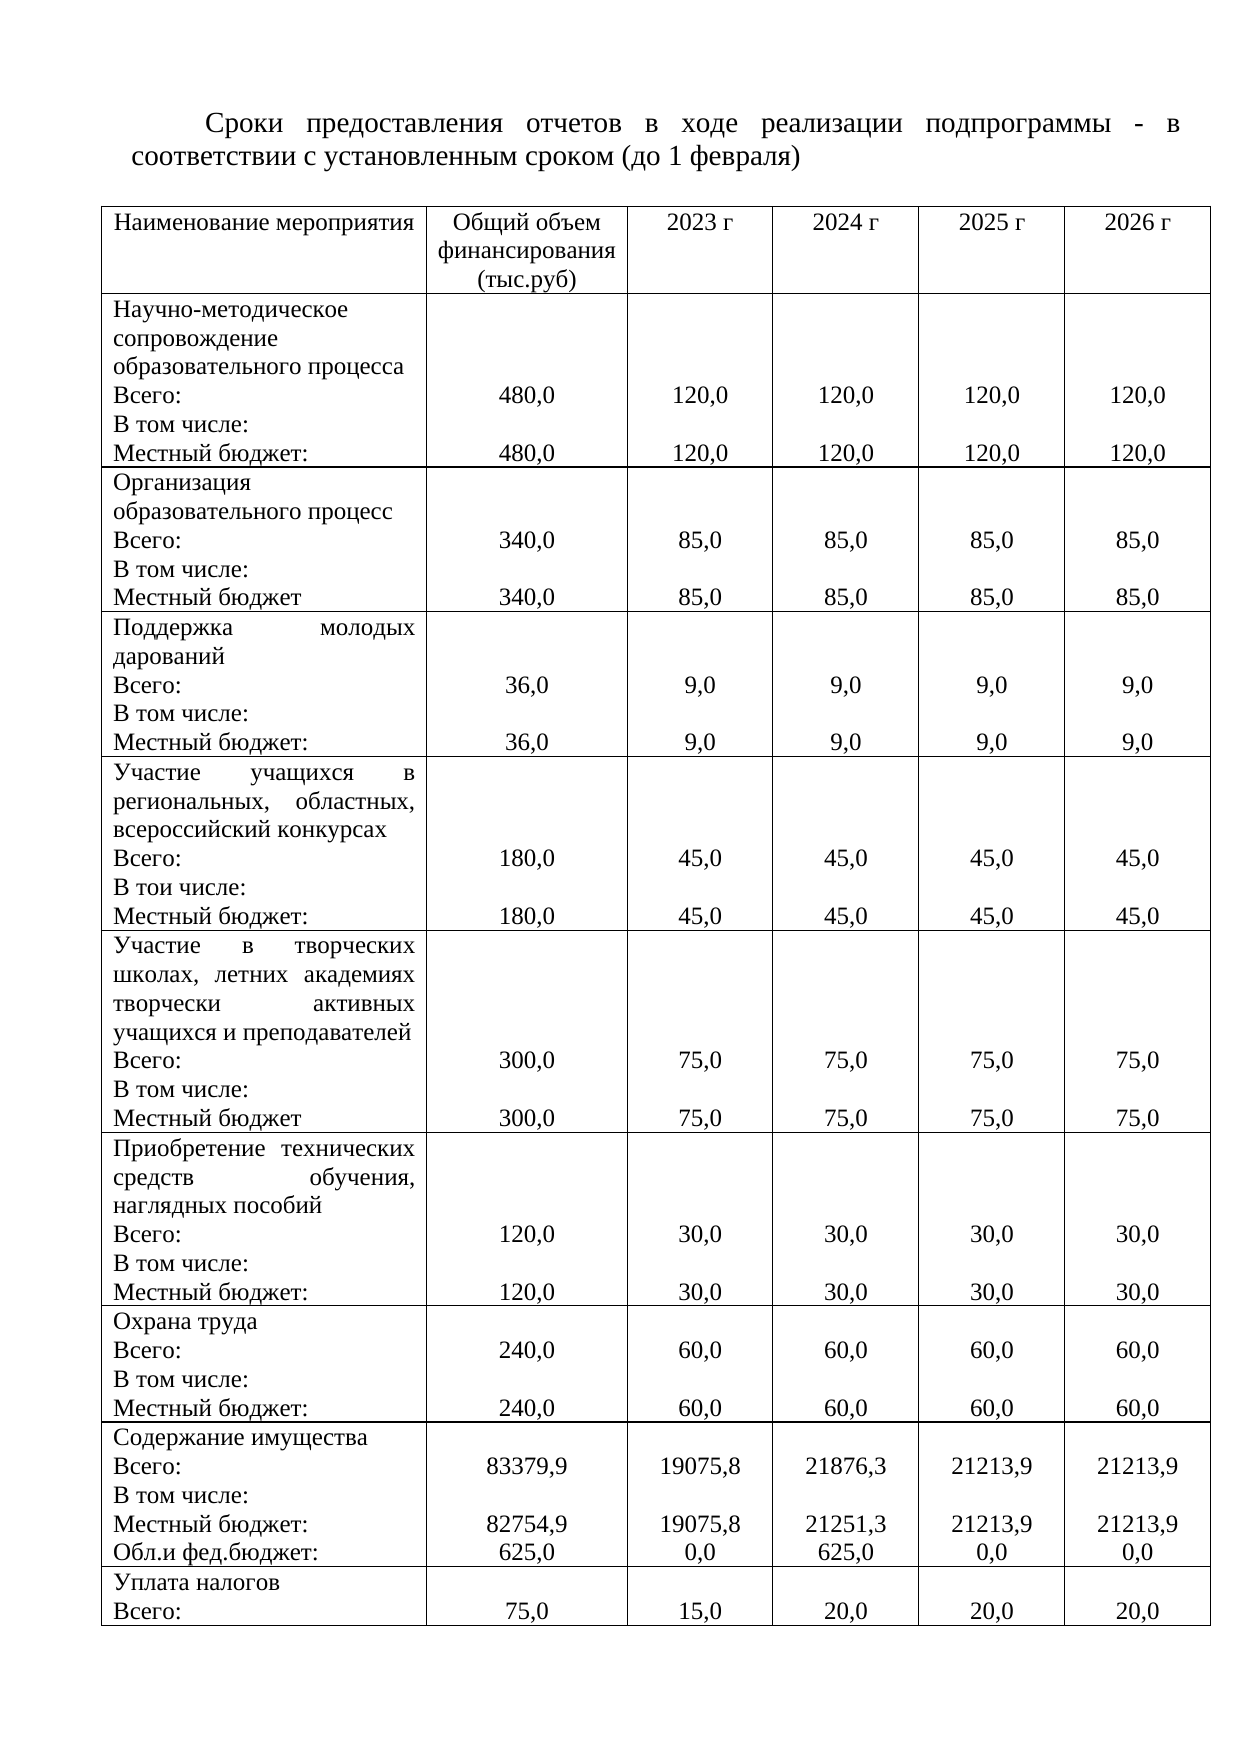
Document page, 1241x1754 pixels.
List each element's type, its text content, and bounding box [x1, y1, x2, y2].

table_cell Участие учащихся в региональных, областных, всероссийский конкурсах Всего: В тои числе: Местный бюджет: [102, 757, 426, 929]
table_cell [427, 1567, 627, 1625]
table_cell Научно-методическое сопровождение образовательного процесса Всего: В том числе: Местный бюджет: [102, 294, 426, 466]
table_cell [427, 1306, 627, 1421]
table_header Наименование мероприятия [102, 207, 426, 293]
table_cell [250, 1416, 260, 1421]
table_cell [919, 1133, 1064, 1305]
table_cell 9,0 9,0 [773, 612, 918, 756]
table_cell 120,0 120,0 [919, 294, 1064, 466]
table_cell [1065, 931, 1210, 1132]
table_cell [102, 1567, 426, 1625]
table_cell Организация образовательного процесс Всего: В том числе: Местный бюджет [102, 468, 426, 611]
table_cell Поддержка молодых дарований Всего: В том числе: Местный бюджет: [102, 612, 426, 756]
table_cell 480,0 480,0 [427, 294, 627, 466]
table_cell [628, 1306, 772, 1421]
table_cell 45,0 45,0 [1065, 757, 1210, 929]
table_cell 75,0 75,0 [628, 931, 772, 1132]
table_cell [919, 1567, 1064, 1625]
table_cell 120,0 120,0 [628, 294, 772, 466]
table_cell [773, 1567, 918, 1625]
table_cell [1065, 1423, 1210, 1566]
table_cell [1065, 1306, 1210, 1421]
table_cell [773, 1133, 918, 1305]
table_cell 75,0 75,0 [773, 931, 918, 1132]
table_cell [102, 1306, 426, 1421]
table_cell 9,0 9,0 [919, 612, 1064, 756]
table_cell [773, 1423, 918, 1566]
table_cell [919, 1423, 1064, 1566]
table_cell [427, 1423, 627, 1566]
table_cell 300,0 300,0 [427, 931, 627, 1132]
table_cell 85,0 85,0 [1065, 468, 1210, 611]
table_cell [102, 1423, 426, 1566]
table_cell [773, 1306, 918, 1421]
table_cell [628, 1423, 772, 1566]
table_header 2025 г [919, 207, 1064, 293]
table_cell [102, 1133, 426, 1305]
table_cell 36,0 36,0 [427, 612, 627, 756]
table_cell 180,0 180,0 [427, 757, 627, 929]
table_cell 45,0 45,0 [628, 757, 772, 929]
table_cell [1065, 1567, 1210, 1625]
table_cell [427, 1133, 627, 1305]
table_cell 9,0 9,0 [628, 612, 772, 756]
table_header Общий объем финансирования (тыс.руб) [427, 207, 627, 293]
table_cell 340,0 340,0 [427, 468, 627, 611]
text Сроки предоставления отчетов в ходе реализации подпрограммы - в соответствии с установленным сроком (до 1 февраля) [131, 105, 1181, 172]
table_cell 45,0 45,0 [773, 757, 918, 929]
table_cell 85,0 85,0 [919, 468, 1064, 611]
table_cell 9,0 9,0 [1065, 612, 1210, 756]
table_header 2024 г [773, 207, 918, 293]
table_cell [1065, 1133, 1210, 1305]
table_cell 120,0 120,0 [1065, 294, 1210, 466]
table_cell 45,0 45,0 [919, 757, 1064, 929]
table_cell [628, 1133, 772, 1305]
table_cell 85,0 85,0 [628, 468, 772, 611]
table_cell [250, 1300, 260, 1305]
table_cell 85,0 85,0 [773, 468, 918, 611]
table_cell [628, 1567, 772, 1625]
table_header 2023 г [628, 207, 772, 293]
table_cell 120,0 120,0 [773, 294, 918, 466]
table_header 2026 г [1065, 207, 1210, 293]
table_cell Участие в творческих школах, летних академиях творчески активных учащихся и преподавателей Всего: В том числе: Местный бюджет [102, 931, 426, 1132]
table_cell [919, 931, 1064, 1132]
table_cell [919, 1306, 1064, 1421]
